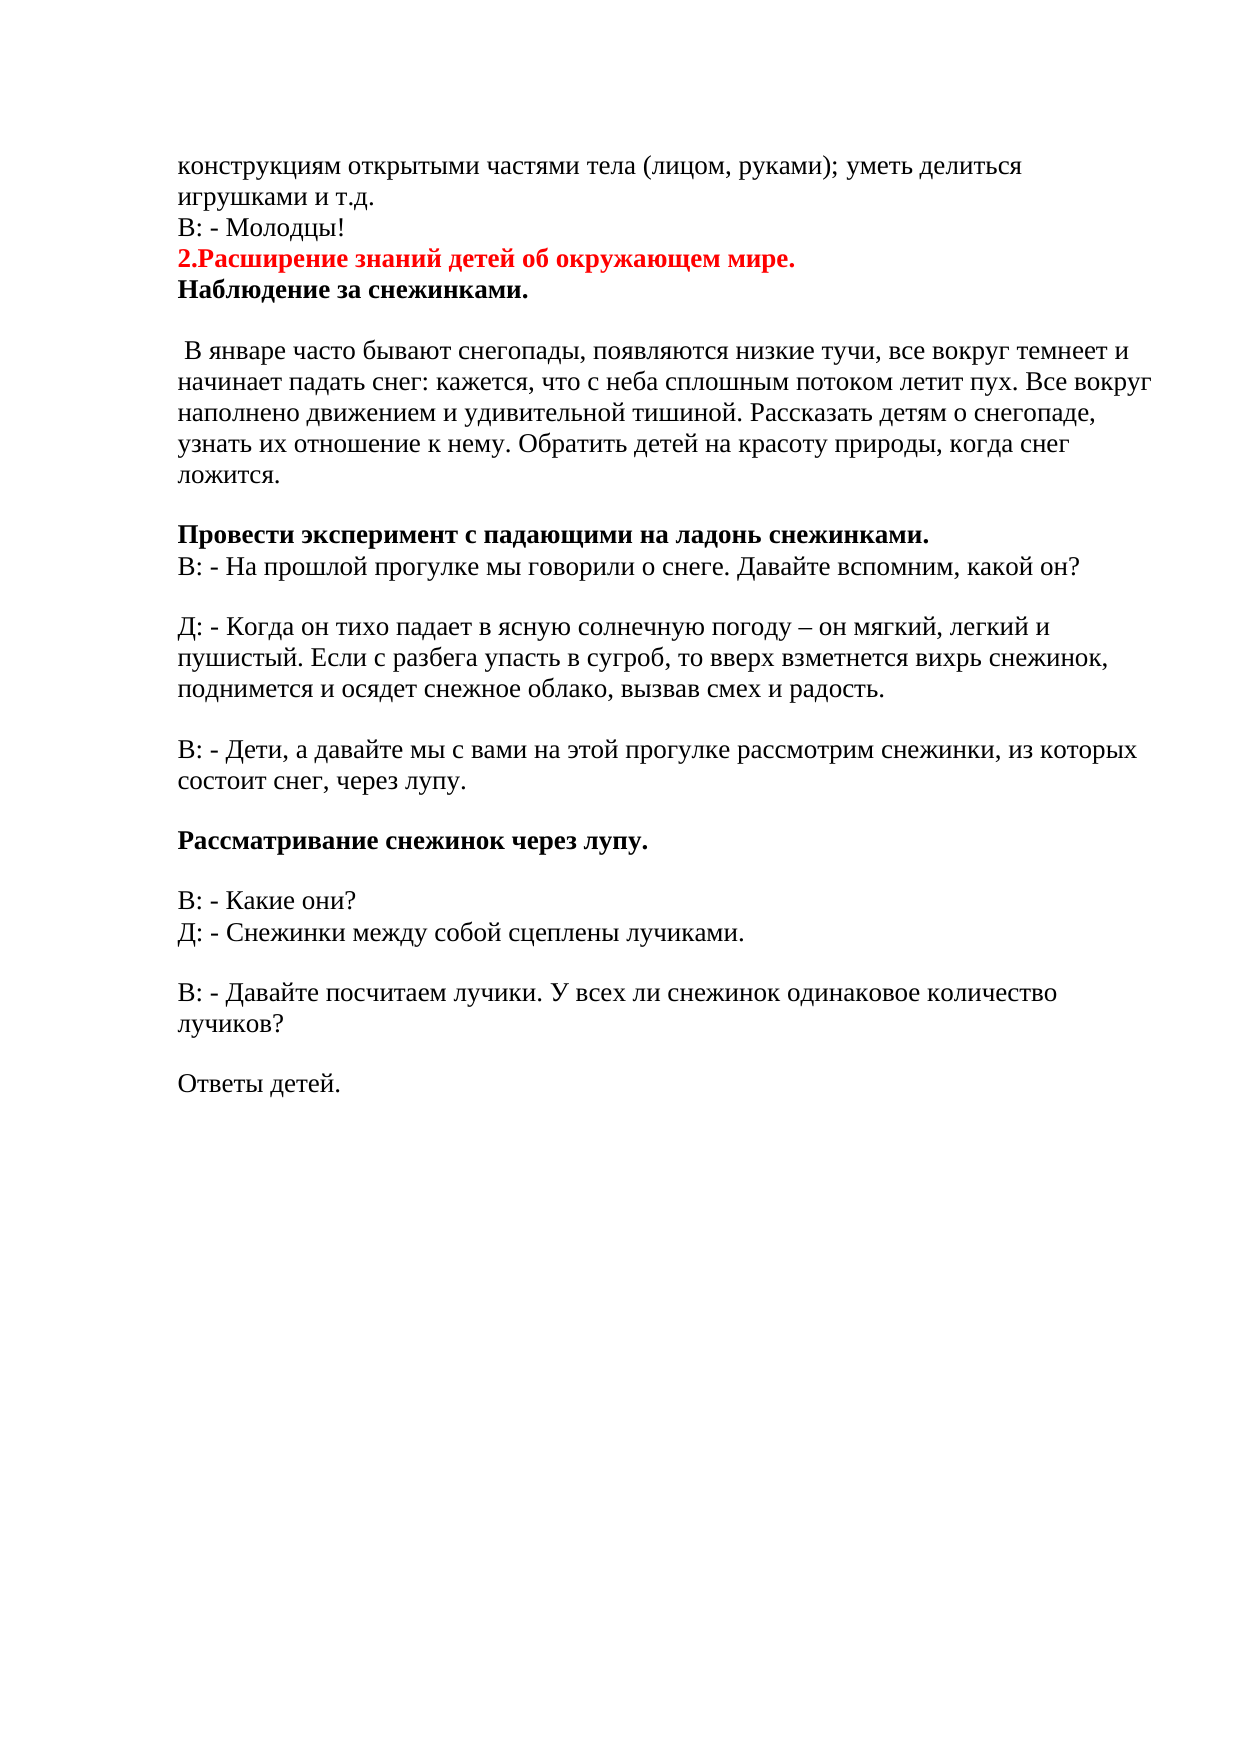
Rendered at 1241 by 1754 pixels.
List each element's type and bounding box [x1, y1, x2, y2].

table_cell [176, 118, 1159, 1129]
